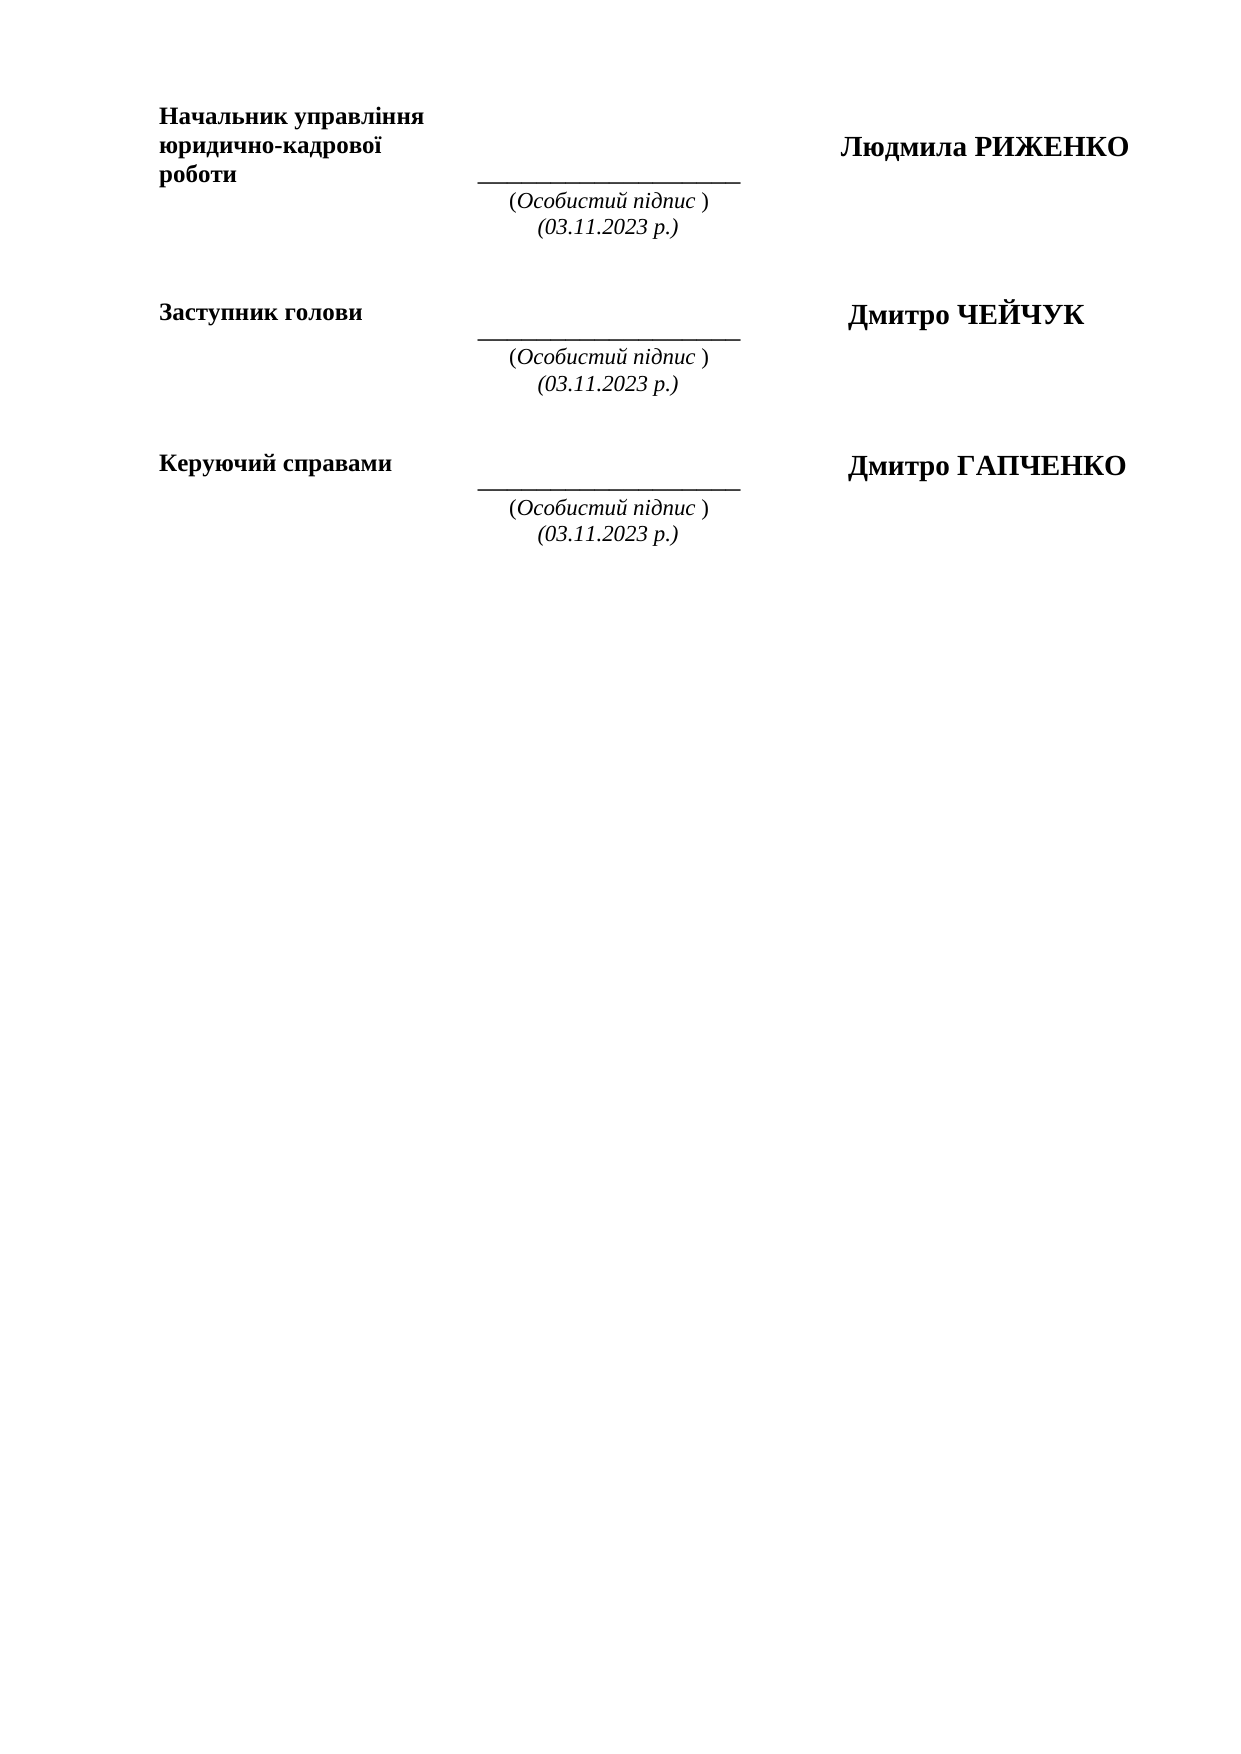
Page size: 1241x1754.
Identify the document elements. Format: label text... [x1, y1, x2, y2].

table_header Дмитро ЧЕЙЧУК [771, 297, 1151, 448]
table_header __________________ (Особистий підпис ) (03.11.2023 р.) [447, 101, 771, 297]
table_cell Керуючий справами [148, 448, 447, 598]
table_header Людмила РИЖЕНКО [771, 101, 1151, 297]
table_header Заступник голови [148, 297, 447, 448]
table_cell __________________ (Особистий підпис ) (03.11.2023 р.) [447, 448, 771, 598]
table_header Начальник управління юридично-кадрової роботи [148, 101, 447, 297]
table_header __________________ (Особистий підпис ) (03.11.2023 р.) [447, 297, 771, 448]
table_cell Дмитро ГАПЧЕНКО [771, 448, 1151, 598]
